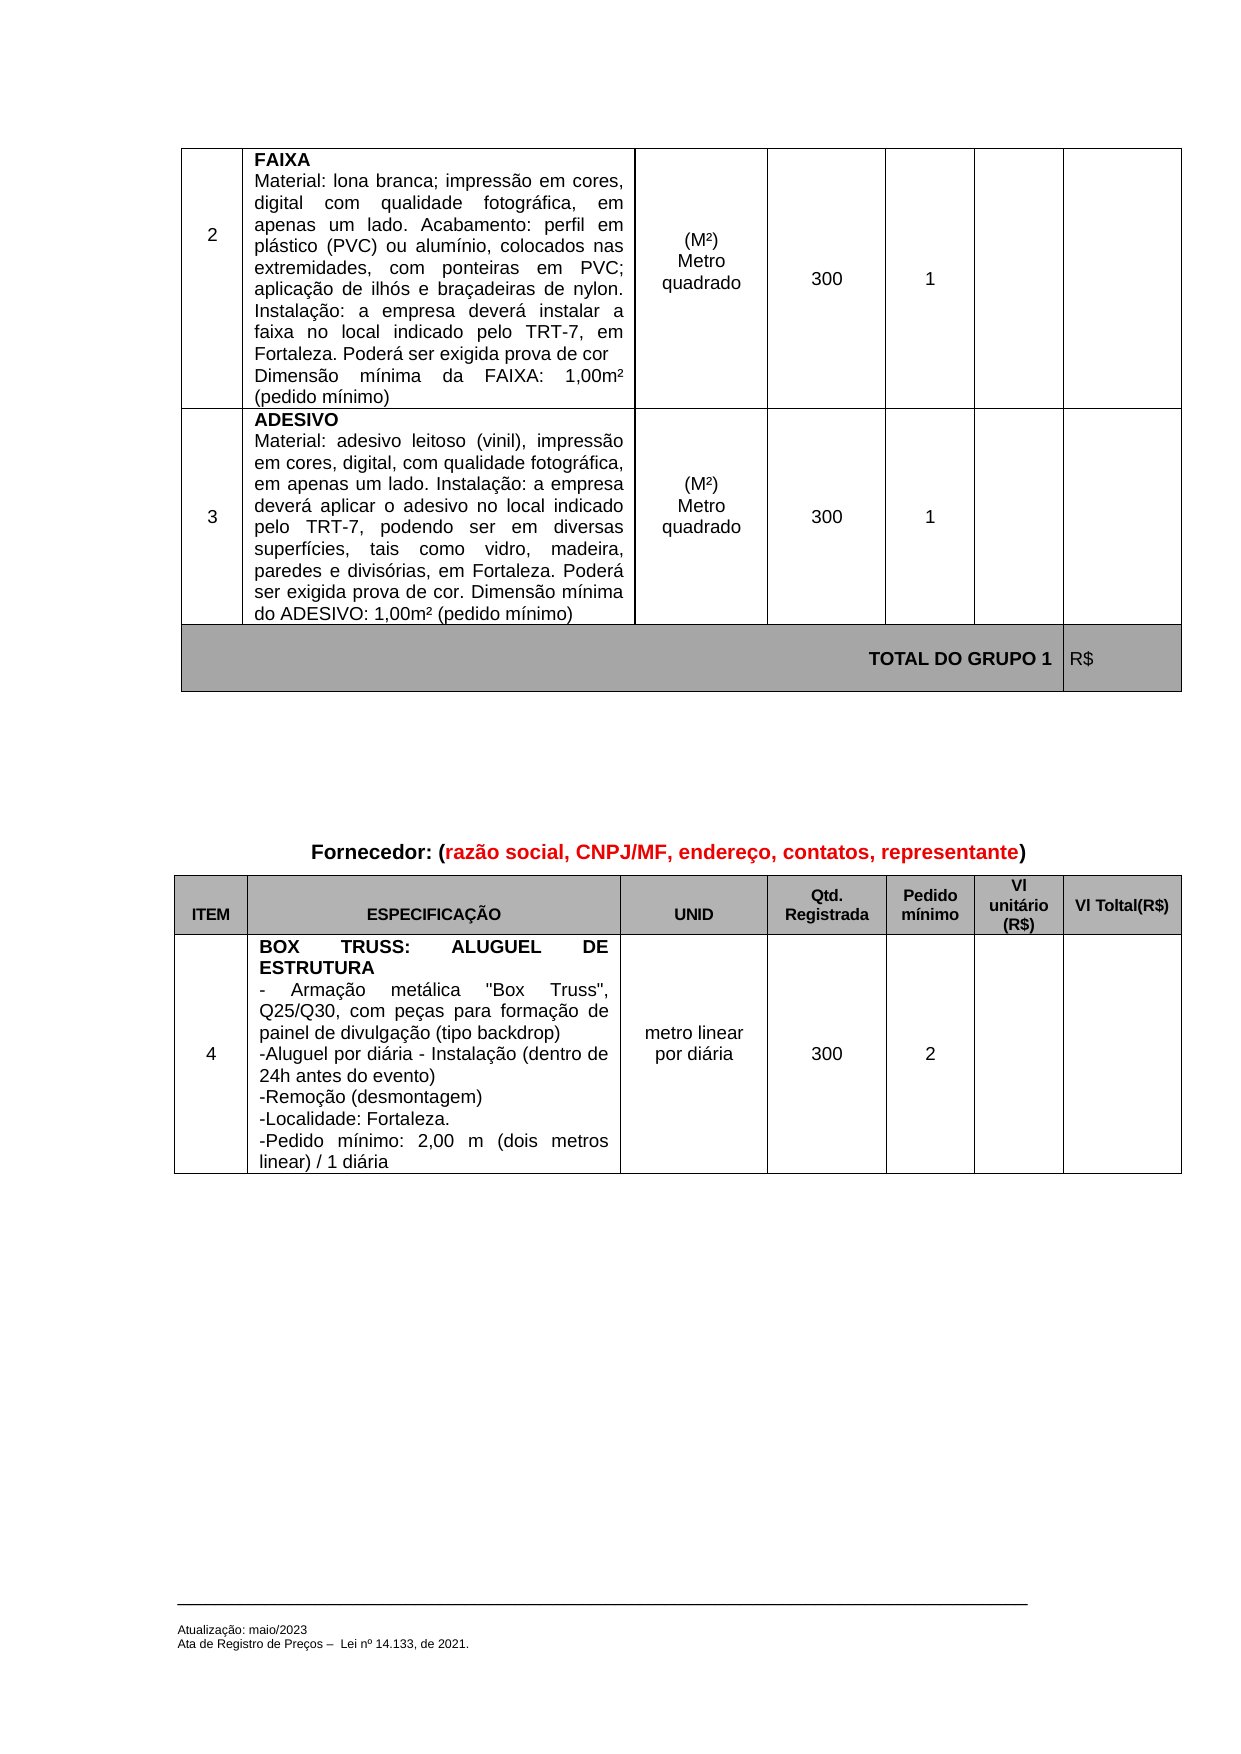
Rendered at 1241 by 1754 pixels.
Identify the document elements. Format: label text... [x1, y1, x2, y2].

table_cell FAIXA Material: lona branca; impressão em cores, digital com qualidade fotográfica, em apenas um lado. Acabamento: perfil em plástico (PVC) ou alumínio, colocados nas extremidades, com ponteiras em PVC; aplicação de ilhós e braçadeiras de nylon. Instalação: a empresa deverá instalar a faixa no local indicado pelo TRT-7, em Fortaleza. Poderá ser exigida prova de cor Dimensão mínima da FAIXA: 1,00m² (pedido mínimo) [243, 149, 634, 407]
table_header ITEM [175, 876, 247, 934]
table_cell ADESIVO Material: adesivo leitoso (vinil), impressão em cores, digital, com qualidade fotográfica, em apenas um lado. Instalação: a empresa deverá aplicar o adesivo no local indicado pelo TRT-7, podendo ser em diversas superfícies, tais como vidro, madeira, paredes e divisórias, em Fortaleza. Poderá ser exigida prova de cor. Dimensão mínima do ADESIVO: 1,00m² (pedido mínimo) [243, 409, 634, 624]
table_header UNID [621, 876, 767, 934]
table_cell [975, 409, 1063, 624]
table_cell [1064, 935, 1181, 1173]
table_cell [975, 935, 1063, 1173]
table_cell 2 [887, 935, 974, 1173]
table_header ESPECIFICAÇÃO [248, 876, 620, 934]
table_cell 2 [182, 149, 242, 407]
table_cell 3 [182, 409, 242, 624]
table_cell 300 [768, 409, 885, 624]
table_cell [1064, 409, 1181, 624]
table_cell 300 [768, 149, 885, 407]
table_cell R$ [1064, 625, 1181, 691]
table_header Vl unitário (R$) [975, 876, 1063, 934]
table_cell 4 [175, 935, 247, 1173]
table_cell [975, 149, 1063, 407]
table_header Qtd. Registrada [768, 876, 886, 934]
table_header Pedido mínimo [887, 876, 974, 934]
table_cell (M²) Metro quadrado [636, 409, 767, 624]
table_cell (M²) Metro quadrado [636, 149, 767, 407]
table_header Vl Toltal(R$) [1064, 876, 1181, 934]
table_cell [1064, 149, 1181, 407]
table_cell TOTAL DO GRUPO 1 [182, 625, 1063, 691]
table_cell 300 [768, 935, 886, 1173]
text Fornecedor: (razão social, CNPJ/MF, endereço, contatos, representante) [215, 840, 1122, 864]
table_cell BOX TRUSS: ALUGUEL DE ESTRUTURA - Armação metálica "Box Truss", Q25/Q30, com peças para formação de painel de divulgação (tipo backdrop) -Aluguel por diária - Instalação (dentro de 24h antes do evento) -Remoção (desmontagem) -Localidade: Fortaleza. -Pedido mínimo: 2,00 m (dois metros linear) / 1 diária [248, 935, 620, 1173]
table_cell 1 [886, 409, 974, 624]
table_cell 1 [886, 149, 974, 407]
table_cell metro linear por diária [621, 935, 767, 1173]
